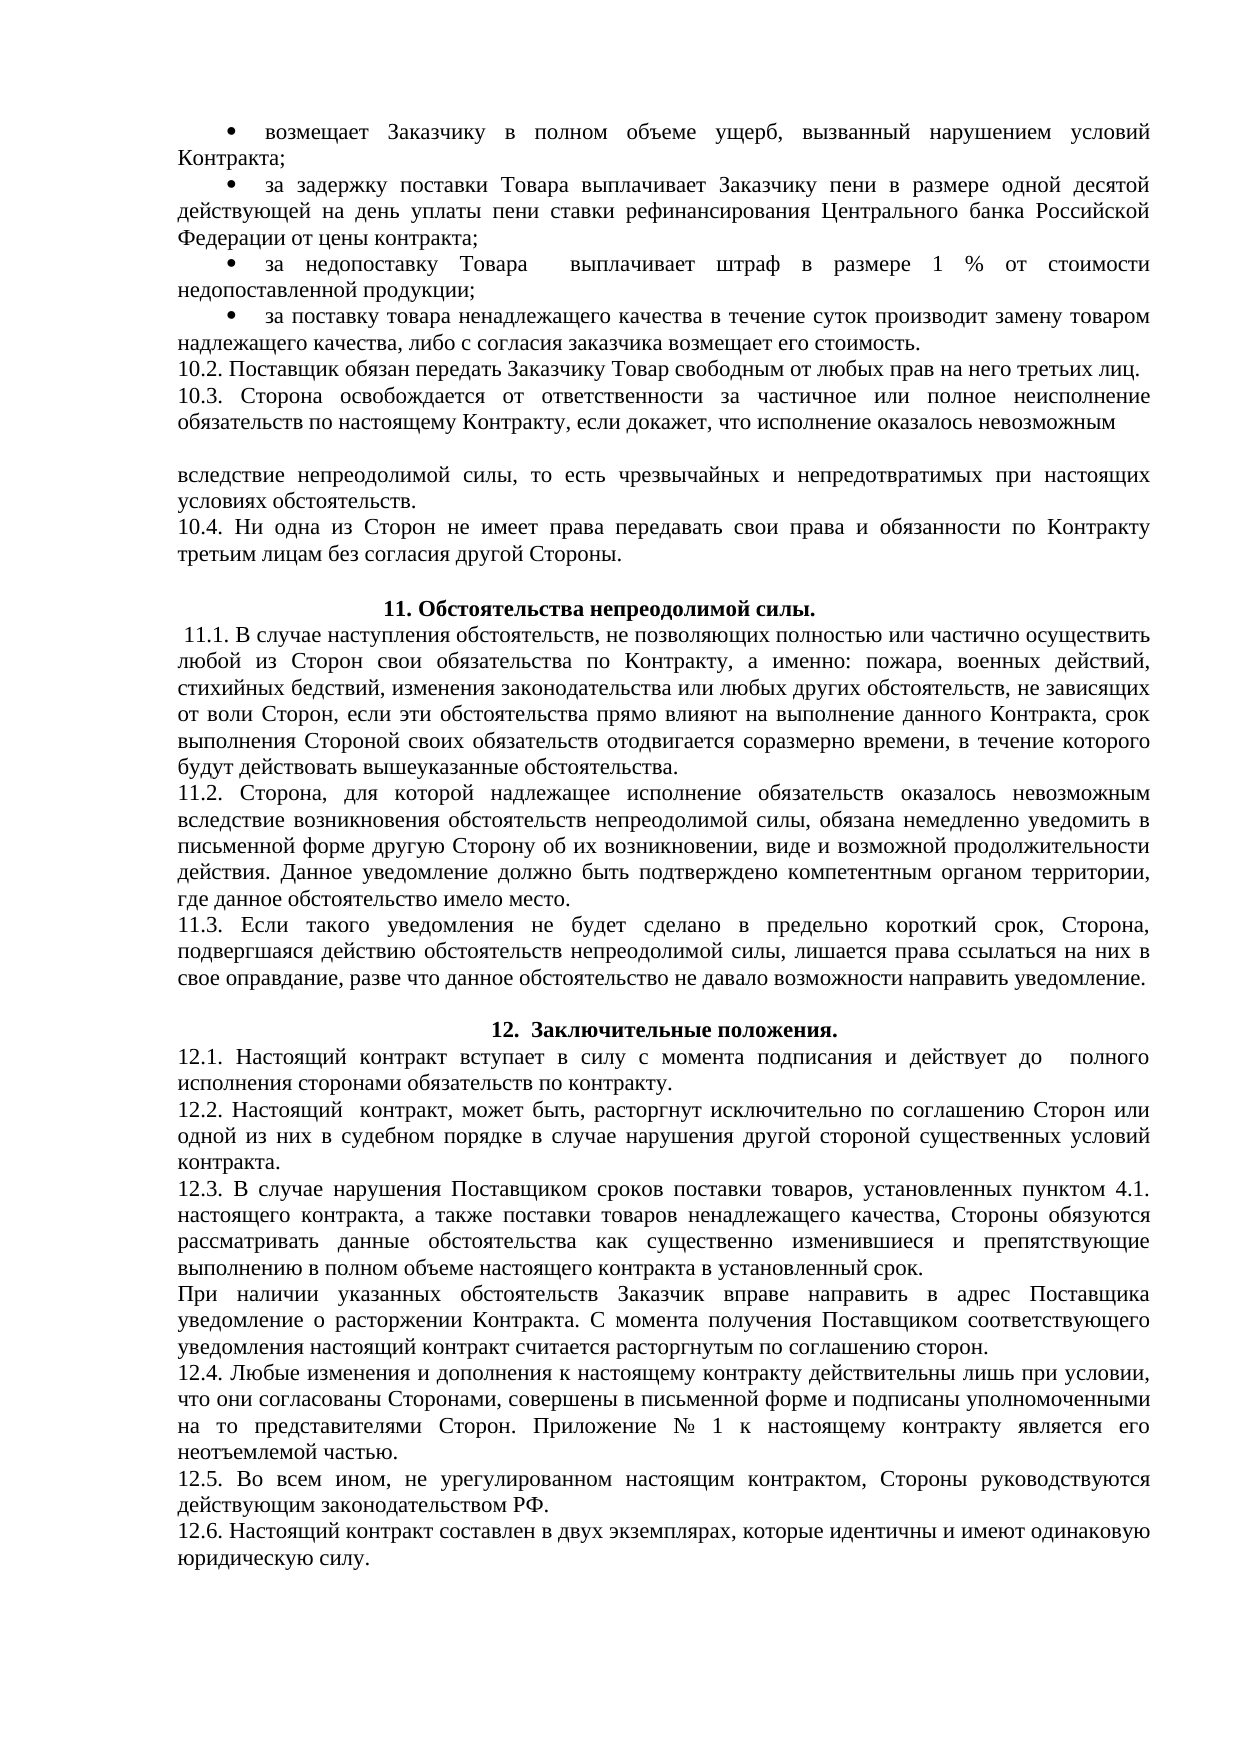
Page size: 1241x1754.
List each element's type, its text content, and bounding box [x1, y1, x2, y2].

list за задержку поставки Товара выплачивает Заказчику пени в размере одной десятой действующей на день уплаты пени ставки рефинансирования Центрального банка Российской Федерации от цены контракта; [177, 171, 1152, 250]
text 12.5. Во всем ином, не урегулированном настоящим контрактом, Стороны руководствуются действующим законодательством РФ. [177, 1464, 1152, 1517]
list за поставку товара ненадлежащего качества в течение суток производит замену товаром надлежащего качества, либо с согласия заказчика возмещает его стоимость. [177, 303, 1152, 355]
text 12.3. В случае нарушения Поставщиком сроков поставки товаров, установленных пунктом 4.1. настоящего контракта, а также поставки товаров ненадлежащего качества, Стороны обязуются рассматривать данные обстоятельства как существенно изменившиеся и препятствующие выполнению в полном объеме настоящего контракта в установленный срок. [177, 1175, 1152, 1280]
text 12. Заключительные положения. [177, 1017, 1152, 1043]
text 10.4. Ни одна из Сторон не имеет права передавать свои права и обязанности по Контракту третьим лицам без согласия другой Стороны. [177, 513, 1152, 566]
text 11.3. Если такого уведомления не будет сделано в предельно короткий срок, Сторона, подвергшаяся действию обстоятельств непреодолимой силы, лишается права ссылаться на них в свое оправдание, разве что данное обстоятельство не давало возможности направить уведомление. [177, 911, 1152, 990]
text 10.2. Поставщик обязан передать Заказчику Товар свободным от любых прав на него третьих лиц. [177, 355, 1152, 382]
text 10.3. Сторона освобождается от ответственности за частичное или полное неисполнение обязательств по настоящему Контракту, если докажет, что исполнение оказалось невозможным [177, 382, 1152, 434]
text 11. Обстоятельства непреодолимой силы. [177, 595, 1152, 621]
text 12.1. Настоящий контракт вступает в силу с момента подписания и действует до полного исполнения сторонами обязательств по контракту. [177, 1043, 1149, 1096]
text 12.6. Настоящий контракт составлен в двух экземплярах, которые идентичны и имеют одинаковую юридическую силу. [177, 1517, 1152, 1570]
text 11.2. Сторона, для которой надлежащее исполнение обязательств оказалось невозможным вследствие возникновения обстоятельств непреодолимой силы, обязана немедленно уведомить в письменной форме другую Сторону об их возникновении, виде и возможной продолжительности действия. Данное уведомление должно быть подтверждено компетентным органом территории, где данное обстоятельство имело место. [177, 779, 1152, 911]
list за недопоставку Товара выплачивает штраф в размере 1 % от стоимости недопоставленной продукции; [177, 250, 1152, 303]
text 11.1. В случае наступления обстоятельств, не позволяющих полностью или частично осуществить любой из Сторон свои обязательства по Контракту, а именно: пожара, военных действий, стихийных бедствий, изменения законодательства или любых других обстоятельств, не зависящих от воли Сторон, если эти обстоятельства прямо влияют на выполнение данного Контракта, срок выполнения Стороной своих обязательств отодвигается соразмерно времени, в течение которого будут действовать вышеуказанные обстоятельства. [177, 621, 1152, 779]
text вследствие непреодолимой силы, то есть чрезвычайных и непредотвратимых при настоящих условиях обстоятельств. [177, 461, 1152, 513]
text 12.4. Любые изменения и дополнения к настоящему контракту действительны лишь при условии, что они согласованы Сторонами, совершены в письменной форме и подписаны уполномоченными на то представителями Сторон. Приложение № 1 к настоящему контракту является его неотъемлемой частью. [177, 1359, 1152, 1464]
list возмещает Заказчику в полном объеме ущерб, вызванный нарушением условий Контракта; [177, 118, 1152, 171]
text 12.2. Настоящий контракт, может быть, расторгнут исключительно по соглашению Сторон или одной из них в судебном порядке в случае нарушения другой стороной существенных условий контракта. [177, 1096, 1152, 1175]
text При наличии указанных обстоятельств Заказчик вправе направить в адрес Поставщика уведомление о расторжении Контракта. С момента получения Поставщиком соответствующего уведомления настоящий контракт считается расторгнутым по соглашению сторон. [177, 1280, 1152, 1359]
